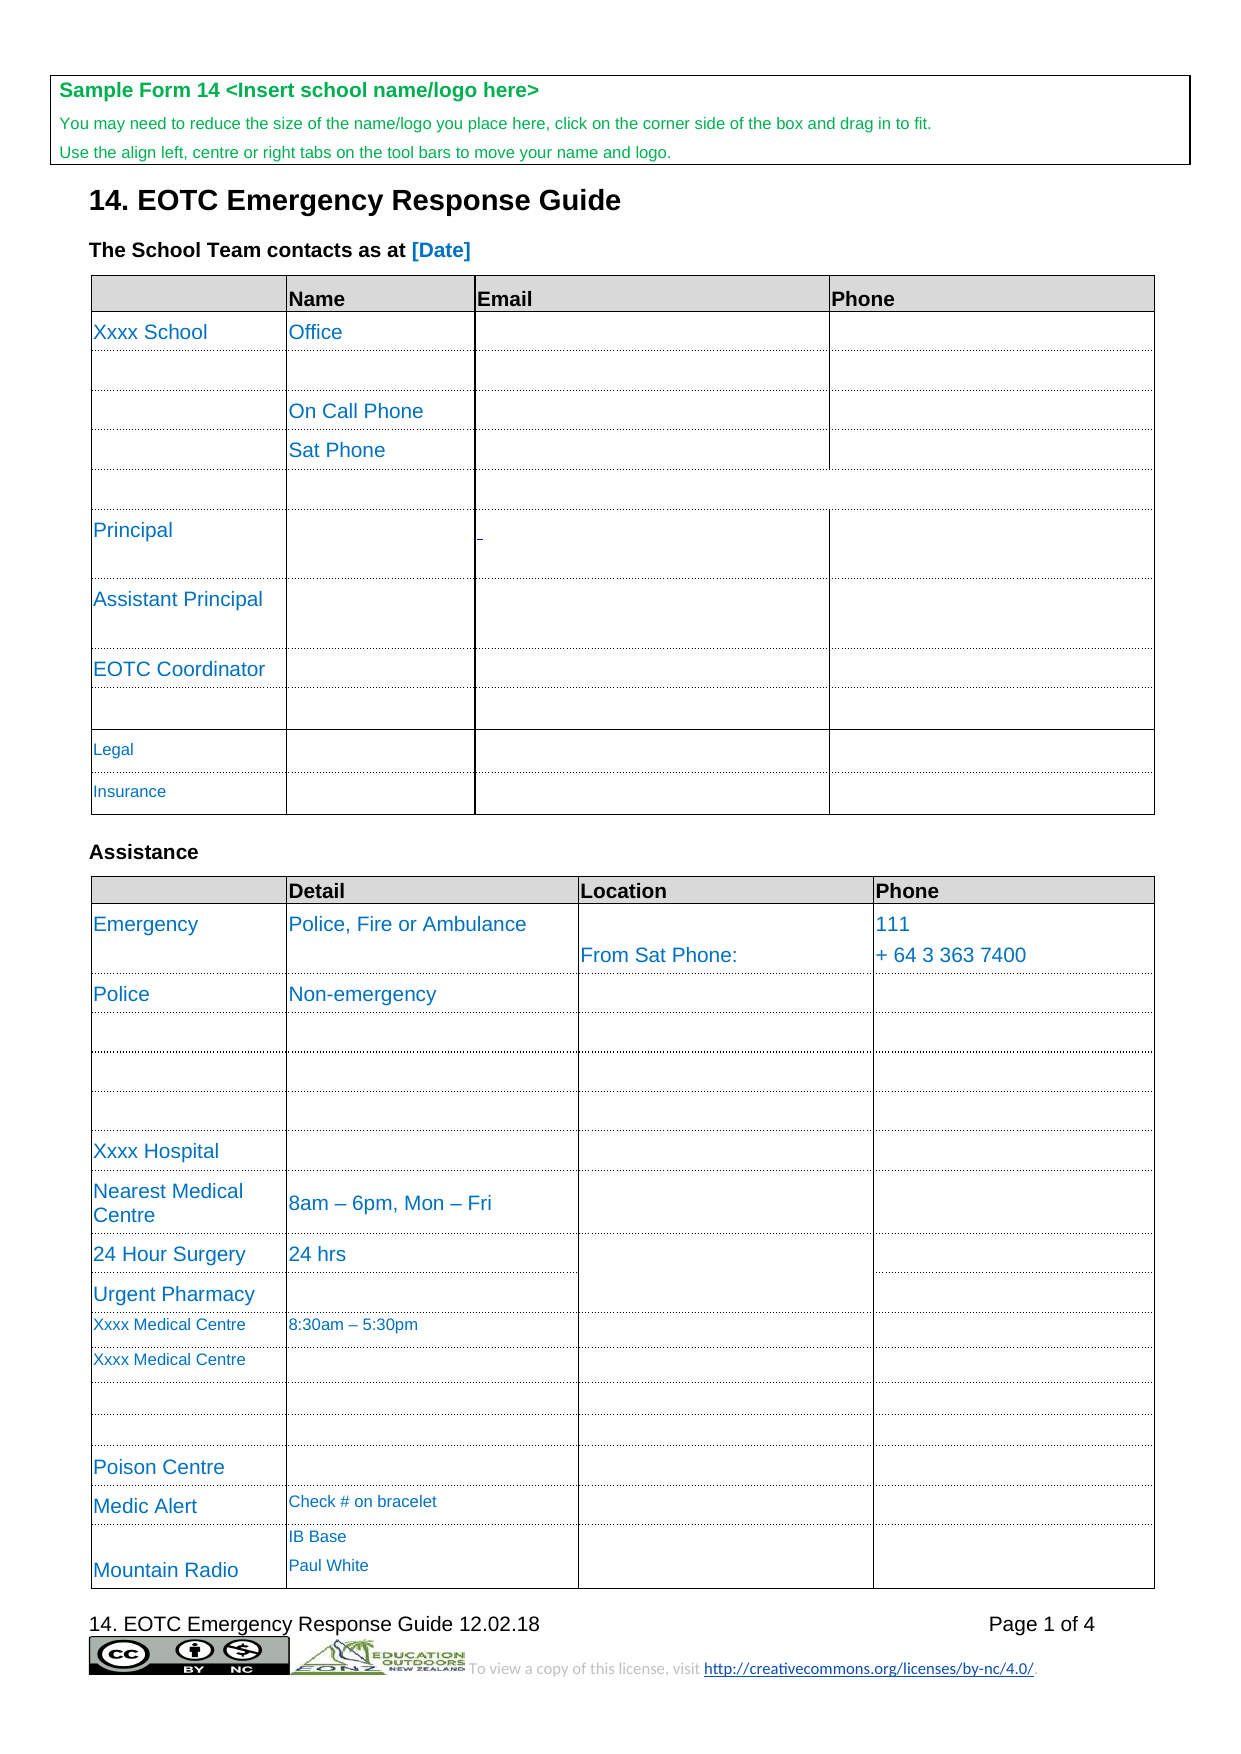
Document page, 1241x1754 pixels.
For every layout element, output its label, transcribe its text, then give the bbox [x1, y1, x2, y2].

table_cell [92, 350, 286, 390]
table_cell [92, 1382, 286, 1414]
table_cell [874, 1091, 1154, 1130]
table_cell [287, 350, 474, 390]
table_cell [92, 1414, 286, 1445]
table_cell [287, 1445, 578, 1485]
table_cell [476, 648, 829, 687]
subtitle The School Team contacts as at [Date] [59, 238, 1181, 262]
table_cell [287, 648, 474, 687]
table_cell [92, 1051, 286, 1091]
table_cell [830, 429, 1154, 468]
table_cell [874, 1233, 1154, 1272]
table_cell [874, 1445, 1154, 1485]
table_cell [287, 1012, 578, 1051]
table_header Email [476, 276, 829, 311]
table_cell 111 + 64 3 363 7400 [874, 904, 1154, 973]
subtitle 14. EOTC Emergency Response Guide [89, 183, 1181, 217]
table_cell [874, 1312, 1154, 1347]
table_header Detail [287, 877, 578, 903]
table_cell [476, 509, 829, 578]
table_cell 8:30am – 5:30pm [287, 1312, 578, 1347]
table_cell [287, 1414, 578, 1445]
table_cell [874, 1347, 1154, 1382]
table_cell [830, 350, 1154, 390]
table_cell [287, 509, 474, 578]
table_cell [476, 730, 829, 772]
table_cell Medic Alert [92, 1485, 286, 1524]
table_cell [874, 1130, 1154, 1169]
table_cell Office [287, 312, 474, 350]
table_cell [476, 772, 829, 814]
table_cell [476, 429, 829, 468]
table_cell [287, 1382, 578, 1414]
subtitle Assistance [59, 840, 1181, 864]
table_cell [92, 1091, 286, 1130]
table_cell Non-emergency [287, 973, 578, 1012]
table_cell Check # on bracelet [287, 1485, 578, 1524]
table_cell Poison Centre [92, 1445, 286, 1485]
table_cell [476, 350, 829, 390]
table_cell [287, 1130, 578, 1169]
table_cell [287, 1347, 578, 1382]
table_cell [874, 1414, 1154, 1445]
table_cell EOTC Coordinator [92, 648, 286, 687]
table_cell Xxxx Medical Centre [92, 1347, 286, 1382]
table_cell [287, 578, 474, 648]
table_cell [830, 390, 1154, 429]
table_cell 24 hrs [287, 1233, 578, 1272]
table_cell Xxxx Medical Centre [92, 1312, 286, 1347]
table_cell [579, 973, 873, 1012]
table_cell [874, 973, 1154, 1012]
table_cell [830, 730, 1154, 772]
table_cell 24 Hour Surgery [92, 1233, 286, 1272]
table_cell [830, 312, 1154, 350]
table_header [92, 877, 286, 903]
table_cell Nearest Medical Centre [92, 1170, 286, 1233]
table_cell Insurance [92, 772, 286, 814]
table_cell [476, 390, 829, 429]
table_header Location [579, 877, 873, 903]
table_cell On Call Phone [287, 390, 474, 429]
table_cell [579, 1485, 873, 1524]
table_cell [830, 509, 1154, 578]
table_cell [874, 1524, 1154, 1588]
table_cell [92, 469, 286, 508]
table_cell [476, 469, 1154, 508]
table_header Name [287, 276, 474, 311]
table_cell [874, 1485, 1154, 1524]
table_cell [476, 687, 829, 729]
table_cell [287, 469, 474, 508]
table_cell [874, 1012, 1154, 1051]
table_cell [287, 1091, 578, 1130]
table_cell [874, 1170, 1154, 1233]
table_cell Principal [92, 509, 286, 578]
picture [88, 1636, 465, 1675]
table_cell [874, 1382, 1154, 1414]
table_cell Police [92, 973, 286, 1012]
table_cell [579, 1233, 873, 1312]
table_cell [579, 1170, 873, 1233]
table_cell [287, 1272, 578, 1312]
table_cell Mountain Radio [92, 1524, 286, 1588]
table_cell [579, 1524, 873, 1588]
table_cell [287, 730, 474, 772]
table_cell 8am – 6pm, Mon – Fri [287, 1170, 578, 1233]
table_cell IB Base Paul White [287, 1524, 578, 1588]
table_cell [579, 1130, 873, 1169]
table_cell Police, Fire or Ambulance [287, 904, 578, 973]
table_cell [830, 648, 1154, 687]
table_cell [92, 687, 286, 729]
table_cell [92, 1012, 286, 1051]
table_cell [830, 772, 1154, 814]
table_cell [579, 1382, 873, 1414]
table_cell [579, 1312, 873, 1347]
table_header Phone [830, 276, 1154, 311]
table_cell [476, 578, 829, 648]
table_cell [579, 1091, 873, 1130]
table_cell Emergency [92, 904, 286, 973]
table_cell [579, 1414, 873, 1445]
table_cell [92, 429, 286, 468]
table_cell [579, 1012, 873, 1051]
table_cell [579, 1347, 873, 1382]
table_cell [579, 1051, 873, 1091]
table_cell [874, 1272, 1154, 1312]
table_cell [287, 1051, 578, 1091]
table_header [92, 276, 286, 311]
table_cell [287, 772, 474, 814]
table_cell [476, 312, 829, 350]
table_cell From Sat Phone: [579, 904, 873, 973]
table_cell Urgent Pharmacy [92, 1272, 286, 1312]
table_cell [830, 687, 1154, 729]
table_cell [579, 1445, 873, 1485]
table_cell Xxxx School [92, 312, 286, 350]
table_cell [287, 687, 474, 729]
table_header Phone [874, 877, 1154, 903]
table_cell [92, 390, 286, 429]
table_cell [874, 1051, 1154, 1091]
table_cell [830, 578, 1154, 648]
table_cell Sat Phone [287, 429, 474, 468]
table_cell Xxxx Hospital [92, 1130, 286, 1169]
table_cell Legal [92, 730, 286, 772]
table_cell Assistant Principal [92, 578, 286, 648]
